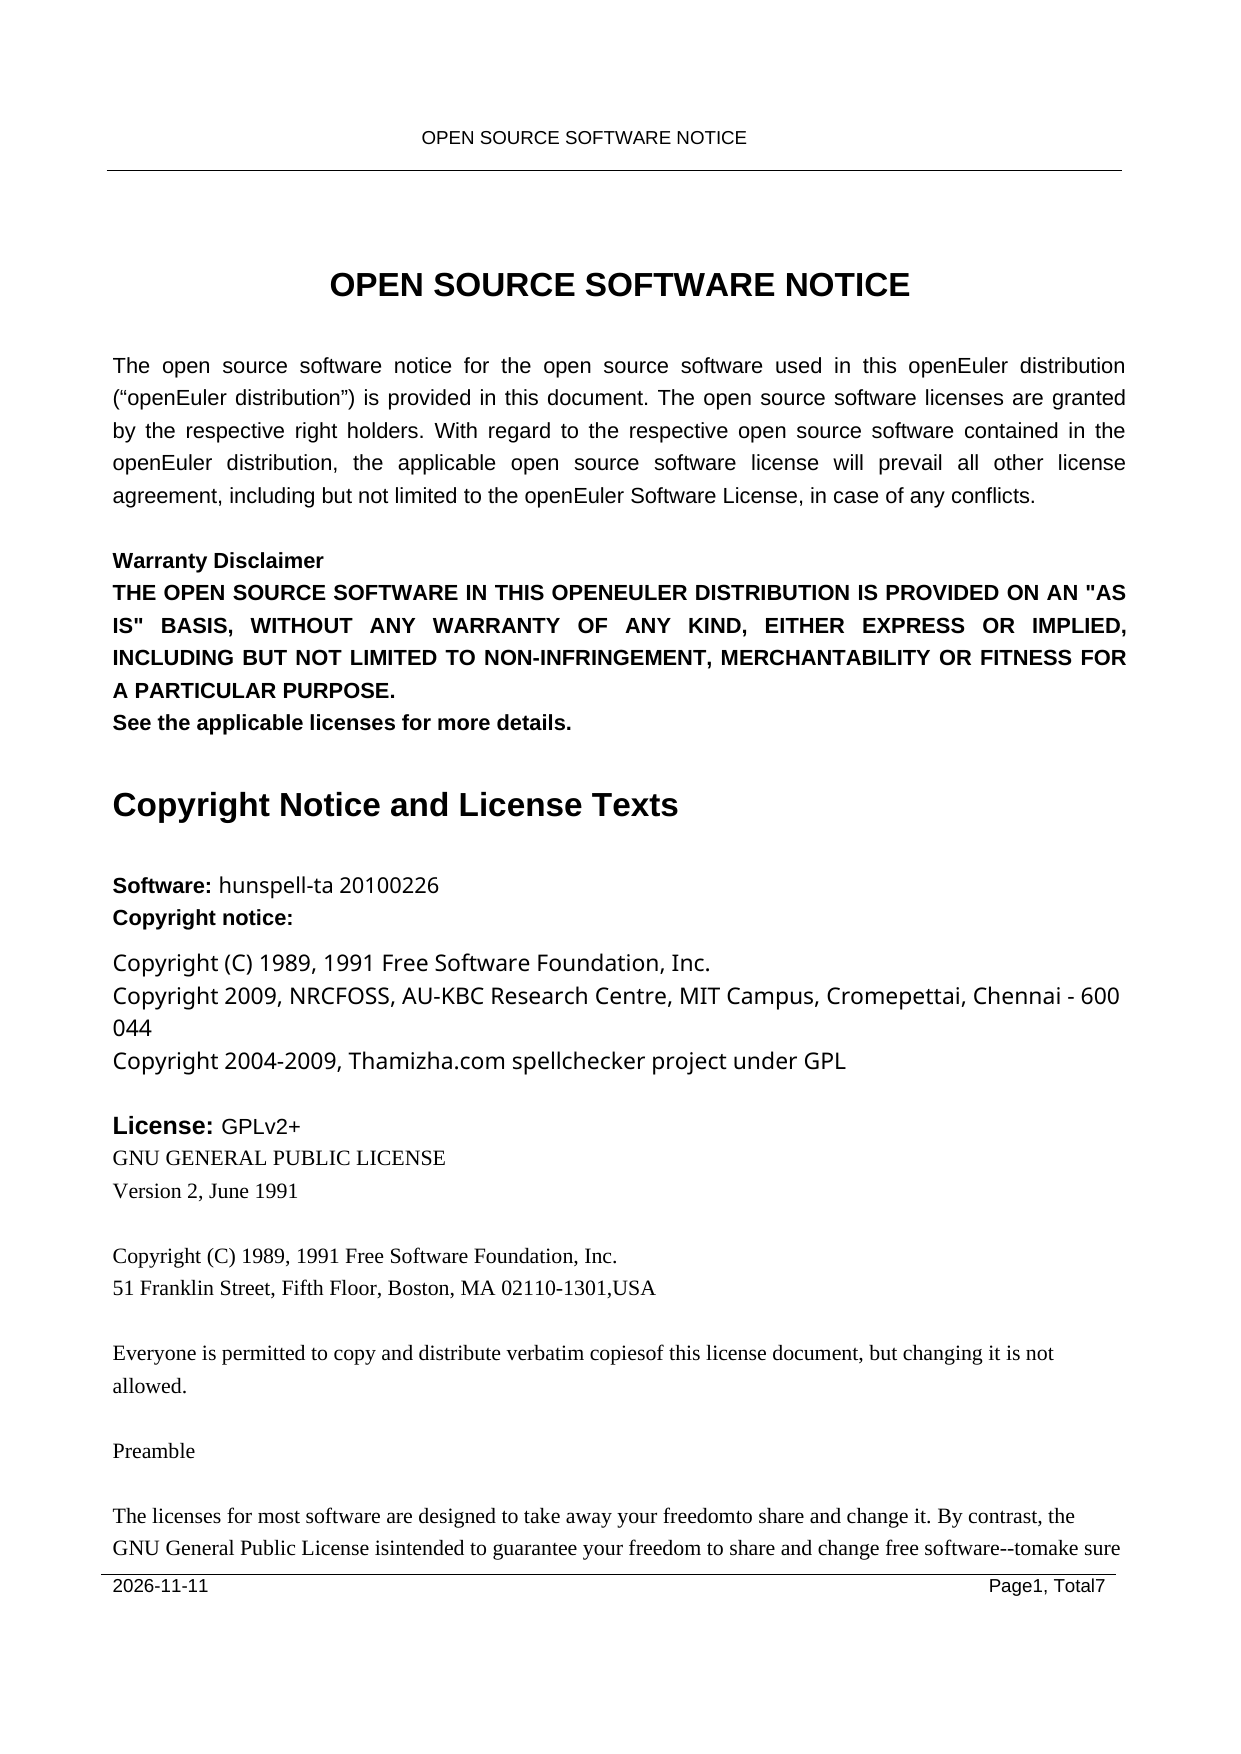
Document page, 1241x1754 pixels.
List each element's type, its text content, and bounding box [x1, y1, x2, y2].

text THE OPEN SOURCE SOFTWARE IN THIS OPENEULER DISTRIBUTION IS PROVIDED ON AN "AS IS" BASIS, WITHOUT ANY WARRANTY OF ANY KIND, EITHER EXPRESS OR IMPLIED, INCLUDING BUT NOT LIMITED TO NON-INFRINGEMENT, MERCHANTABILITY OR FITNESS FOR A PARTICULAR PURPOSE. See the applicable licenses for more details. [112, 576, 1128, 739]
text License: GPLv2+ [112, 1109, 1128, 1142]
text Copyright (C) 1989, 1991 Free Software Foundation, Inc. [112, 1239, 1128, 1272]
text Copyright Notice and License Texts [112, 771, 1128, 836]
text Preamble [112, 1434, 1128, 1467]
text The open source software notice for the open source software used in this openEuler distribution (“openEuler distribution”) is provided in this document. The open source software licenses are granted by the respective right holders. With regard to the respective open source software contained in the openEuler distribution, the applicable open source software license will prevail all other license agreement, including but not limited to the openEuler Software License, in case of any conflicts. [112, 349, 1128, 511]
text Copyright (C) 1989, 1991 Free Software Foundation, Inc. [112, 947, 1128, 979]
text Warranty Disclaimer [112, 544, 1128, 576]
text Copyright 2009, NRCFOSS, AU-KBC Research Centre, MIT Campus, Cromepettai, Chennai - 600 044 [112, 979, 1128, 1044]
text Copyright notice: [112, 901, 1128, 934]
title Software: hunspell-ta 20100226 [112, 869, 1128, 901]
text Everyone is permitted to copy and distribute verbatim copiesof this license document, but changing it is not allowed. [112, 1337, 1128, 1402]
text Copyright 2004-2009, Thamizha.com spellchecker project under GPL [112, 1044, 1128, 1077]
text 51 Franklin Street, Fifth Floor, Boston, MA 02110-1301,USA [112, 1272, 1128, 1304]
text OPEN SOURCE SOFTWARE NOTICE [112, 251, 1128, 316]
text Version 2, June 1991 [112, 1174, 1128, 1207]
text GNU GENERAL PUBLIC LICENSE [112, 1142, 1128, 1174]
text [112, 1499, 1128, 1564]
